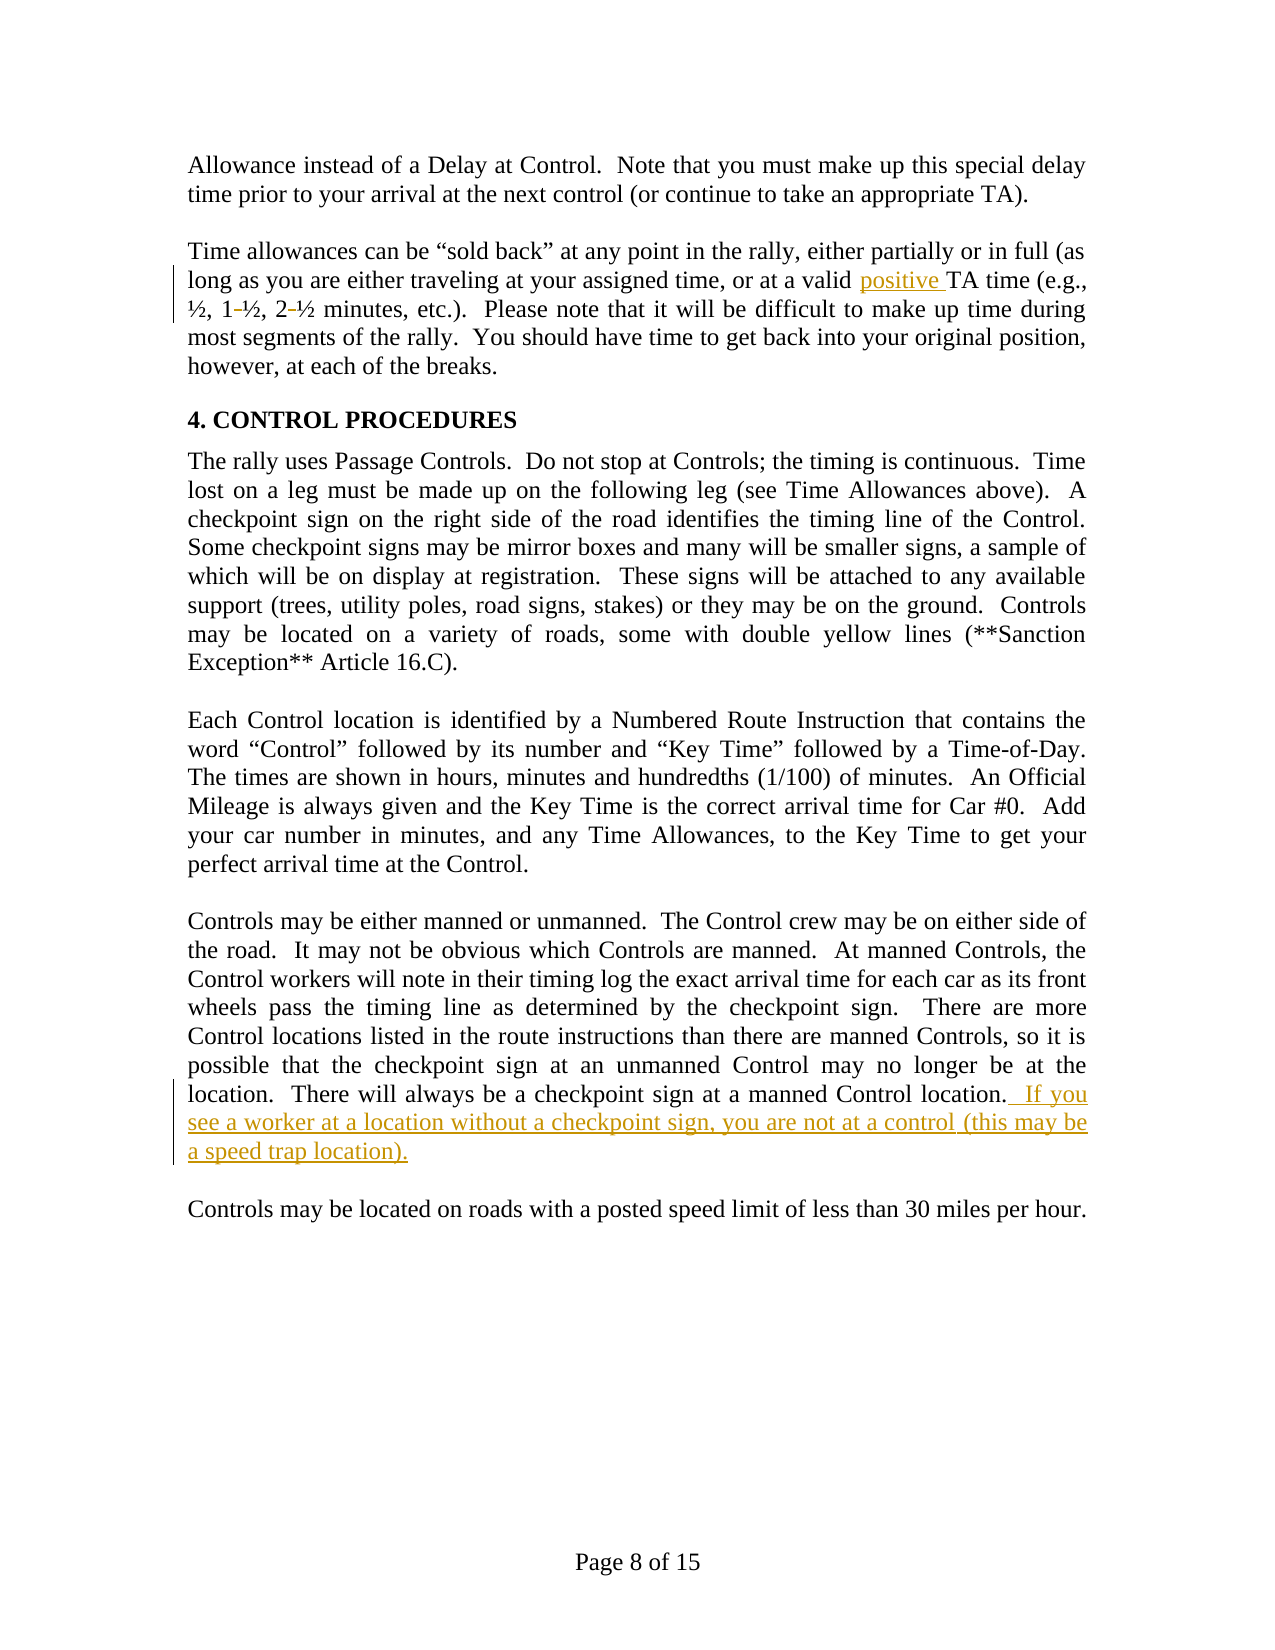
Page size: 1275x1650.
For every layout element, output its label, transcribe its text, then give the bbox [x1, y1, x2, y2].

text Controls may be located on roads with a posted speed limit of less than 30 miles per hour. [187, 1194, 1087, 1222]
text 4. CONTROL PROCEDURES [187, 405, 1087, 434]
text Time allowances can be “sold back” at any point in the rally, either partially or in full (as long as you are either traveling at your assigned time, or at a valid TA time (e.g., ½, 1½, 2½ minutes, etc.). Please note that it will be difficult to make up time during most segments of the rally. You should have time to get back into your original position, however, at each of the breaks. [187, 236, 1087, 380]
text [187, 150, 1087, 207]
text Each Control location is identified by a Numbered Route Instruction that contains the word “Control” followed by its number and “Key Time” followed by a Time-of-Day. The times are shown in hours, minutes and hundredths (1/100) of minutes. An Official Mileage is always given and the Key Time is the correct arrival time for Car #0. Add your car number in minutes, and any Time Allowances, to the Key Time to get your perfect arrival time at the Control. [187, 705, 1087, 877]
text The rally uses Passage Controls. Do not stop at Controls; the timing is continuous. Time lost on a leg must be made up on the following leg (see Time Allowances above). A checkpoint sign on the right side of the road identifies the timing line of the Control. Some checkpoint signs may be mirror boxes and many will be smaller signs, a sample of which will be on display at registration. These signs will be attached to any available support (trees, utility poles, road signs, stakes) or they may be on the ground. Controls may be located on a variety of roads, some with double yellow lines (**Sanction Exception** Article 16.C). [187, 446, 1087, 676]
text Controls may be either manned or unmanned. The Control crew may be on either side of the road. It may not be obvious which Controls are manned. At manned Controls, the Control workers will note in their timing log the exact arrival time for each car as its front wheels pass the timing line as determined by the checkpoint sign. There are more Control locations listed in the route instructions than there are manned Controls, so it is possible that the checkpoint sign at an unmanned Control may no longer be at the location. There will always be a checkpoint sign at a manned Control location. [187, 877, 1087, 1132]
